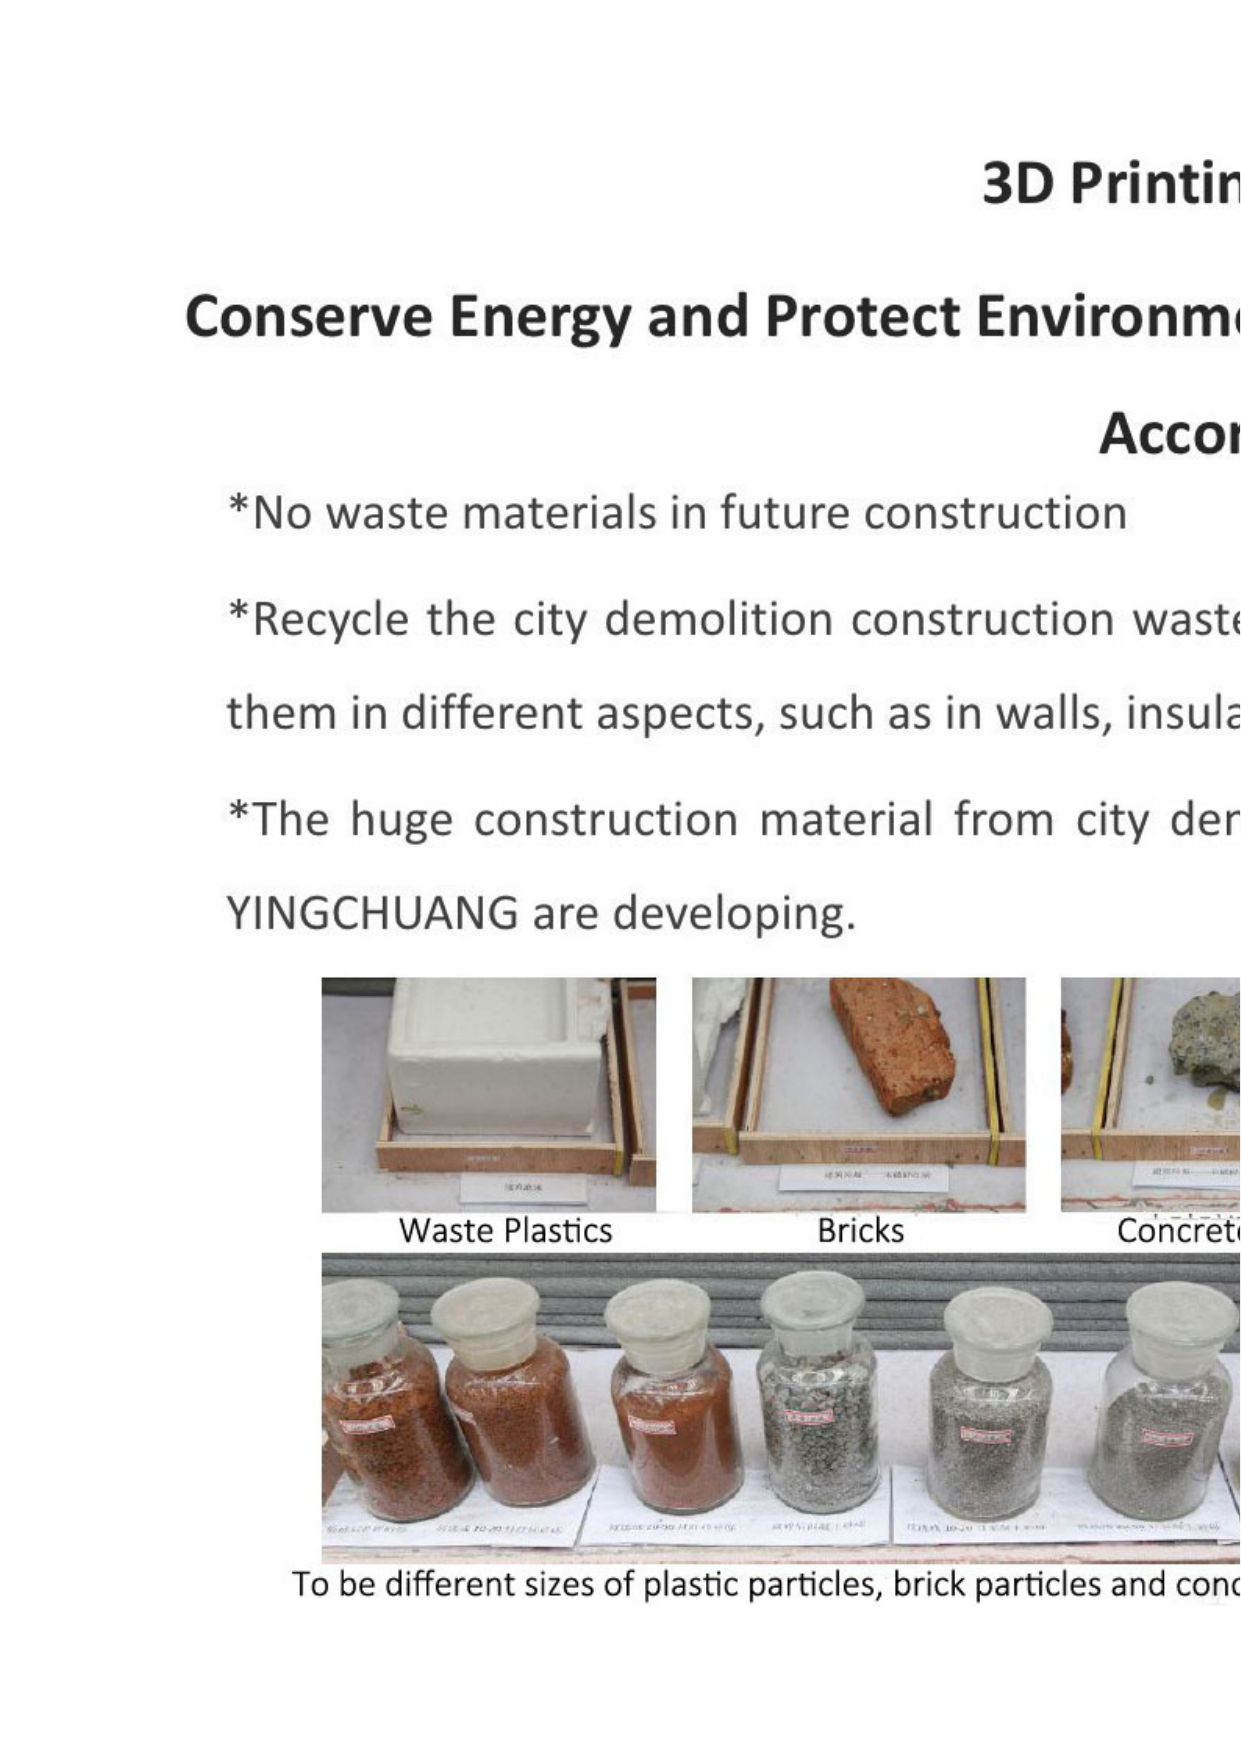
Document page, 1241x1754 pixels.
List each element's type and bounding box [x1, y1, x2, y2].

picture [147, 147, 1241, 1607]
